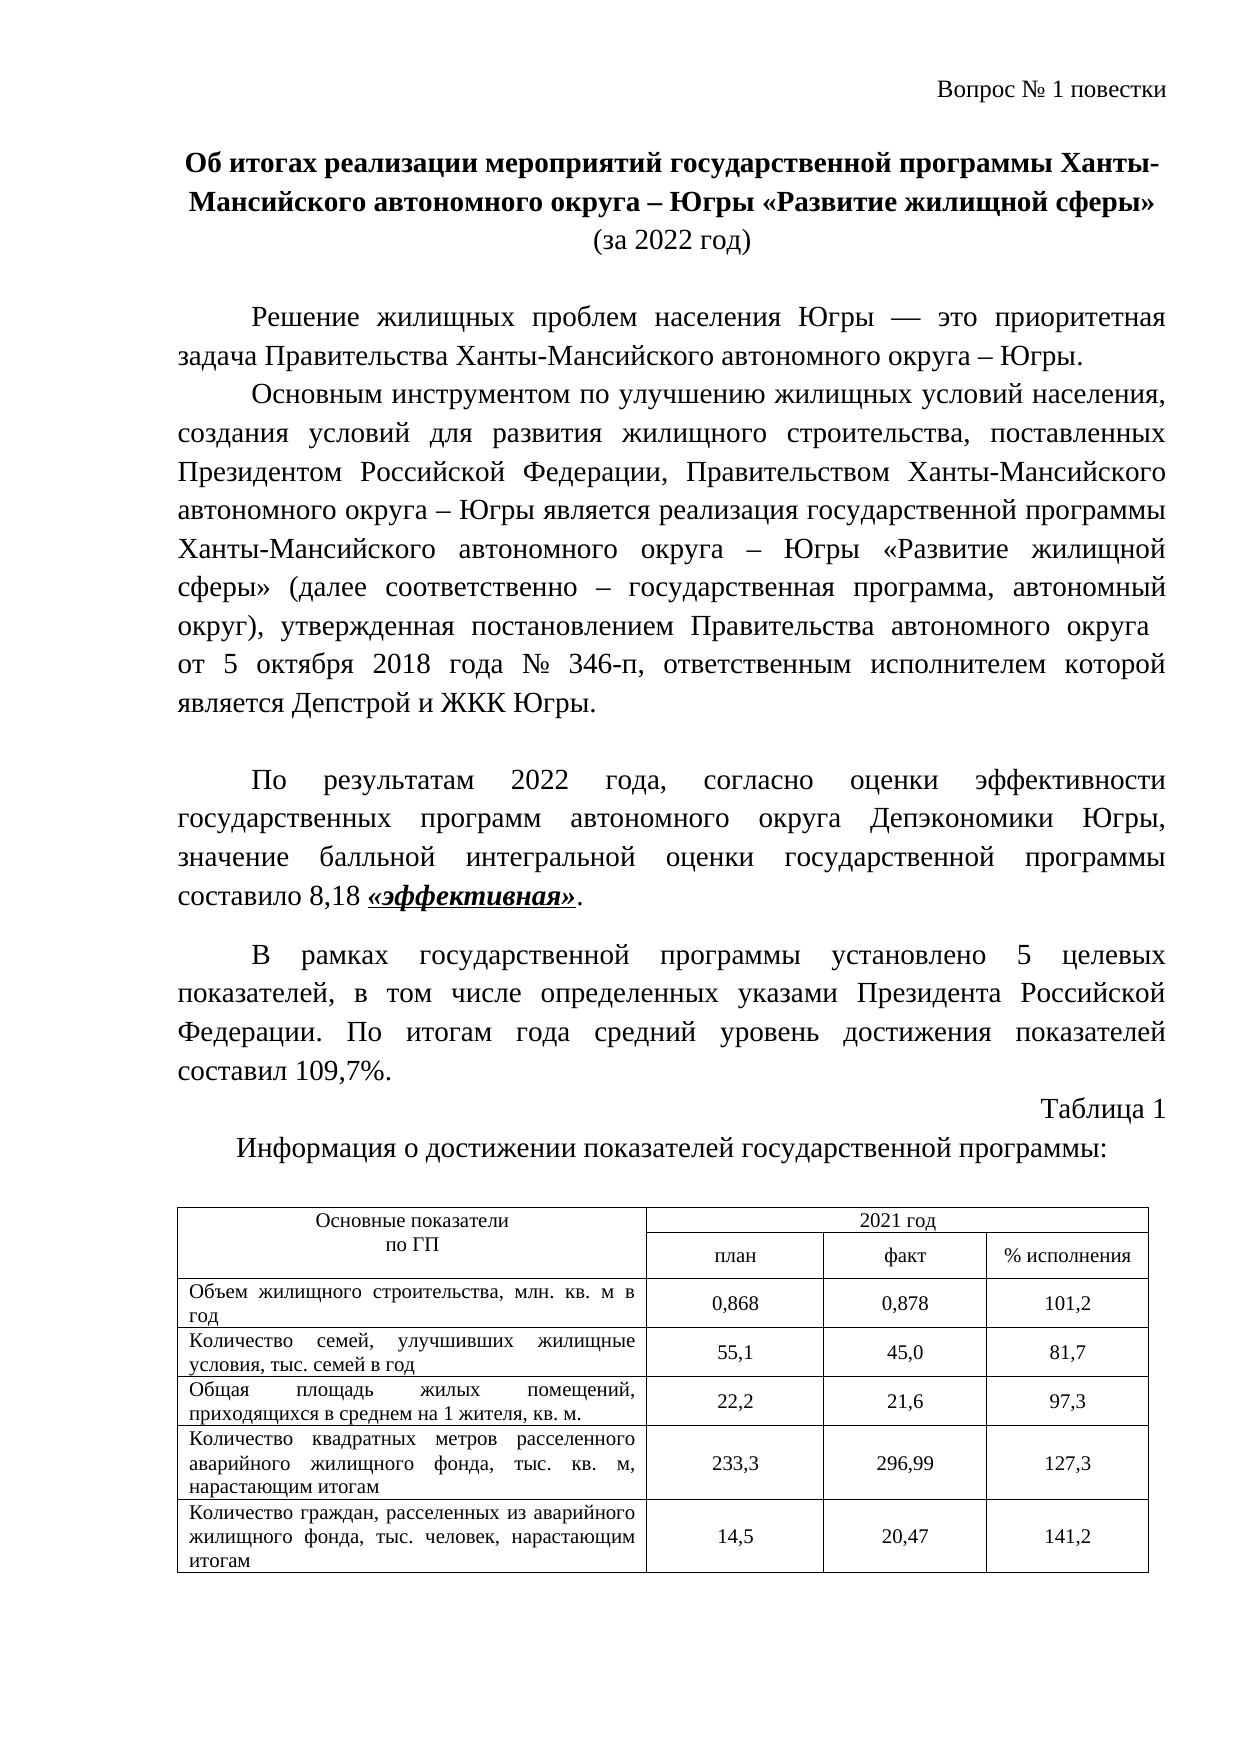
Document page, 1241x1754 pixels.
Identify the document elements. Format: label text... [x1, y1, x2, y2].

table_cell 101,2 [987, 1279, 1148, 1327]
text По результатам 2022 года, согласно оценки эффективности государственных программ автономного округа Депэкономики Югры, значение балльной интегральной оценки государственной программы составило 8,18 «эффективная». [177, 762, 1167, 911]
table_cell 141,2 [987, 1500, 1148, 1572]
text Таблица 1 [177, 1091, 1167, 1125]
table_cell факт [824, 1233, 986, 1278]
text Информация о достижении показателей государственной программы: [177, 1130, 1167, 1163]
table_header 2021 год [647, 1208, 1148, 1232]
text Об итогах реализации мероприятий государственной программы Ханты-Мансийского автономного округа – Югры «Развитие жилищной сферы» [177, 145, 1167, 217]
table_cell 127,3 [987, 1426, 1148, 1498]
table_cell план [647, 1233, 823, 1278]
text (за 2022 год) [177, 222, 1167, 256]
table_cell 45,0 [824, 1328, 986, 1376]
text Решение жилищных проблем населения Югры — это приоритетная задача Правительства Ханты-Мансийского автономного округа – Югры. [177, 299, 1167, 372]
table_cell Количество семей, улучшивших жилищные условия, тыс. семей в год [178, 1328, 646, 1376]
table_cell Объем жилищного строительства, млн. кв. м в год [178, 1279, 646, 1327]
table_cell Количество граждан, расселенных из аварийного жилищного фонда, тыс. человек, нарастающим итогам [178, 1500, 646, 1572]
table_cell 0,878 [824, 1279, 986, 1327]
text В рамках государственной программы установлено 5 целевых показателей, в том числе определенных указами Президента Российской Федерации. По итогам года средний уровень достижения показателей составил 109,7%. [177, 937, 1167, 1086]
table_cell 20,47 [824, 1500, 986, 1572]
table_cell 22,2 [647, 1377, 823, 1425]
table_cell 296,99 [824, 1426, 986, 1498]
table_cell 55,1 [647, 1328, 823, 1376]
table_cell 14,5 [647, 1500, 823, 1572]
table_header Основные показатели по ГП [178, 1208, 646, 1278]
table_cell 233,3 [647, 1426, 823, 1498]
table_cell Количество квадратных метров расселенного аварийного жилищного фонда, тыс. кв. м, нарастающим итогам [178, 1426, 646, 1498]
text Основным инструментом по улучшению жилищных условий населения, создания условий для развития жилищного строительства, поставленных Президентом Российской Федерации, Правительством Ханты-Мансийского автономного округа – Югры является реализация государственной программы Ханты-Мансийского автономного округа – Югры «Развитие жилищной сферы» (далее соответственно – государственная программа, автономный округ), утвержденная постановлением Правительства автономного округа от 5 октября 2018 года № 346-п, ответственным исполнителем которой является Депстрой и ЖКК Югры. [177, 377, 1167, 718]
table_cell Общая площадь жилых помещений, приходящихся в среднем на 1 жителя, кв. м. [178, 1377, 646, 1425]
table_cell 81,7 [987, 1328, 1148, 1376]
table_cell 0,868 [647, 1279, 823, 1327]
text Вопрос № 1 повестки [177, 74, 1167, 103]
table_cell % исполнения [987, 1233, 1148, 1278]
table_cell 97,3 [987, 1377, 1148, 1425]
table_cell 21,6 [824, 1377, 986, 1425]
